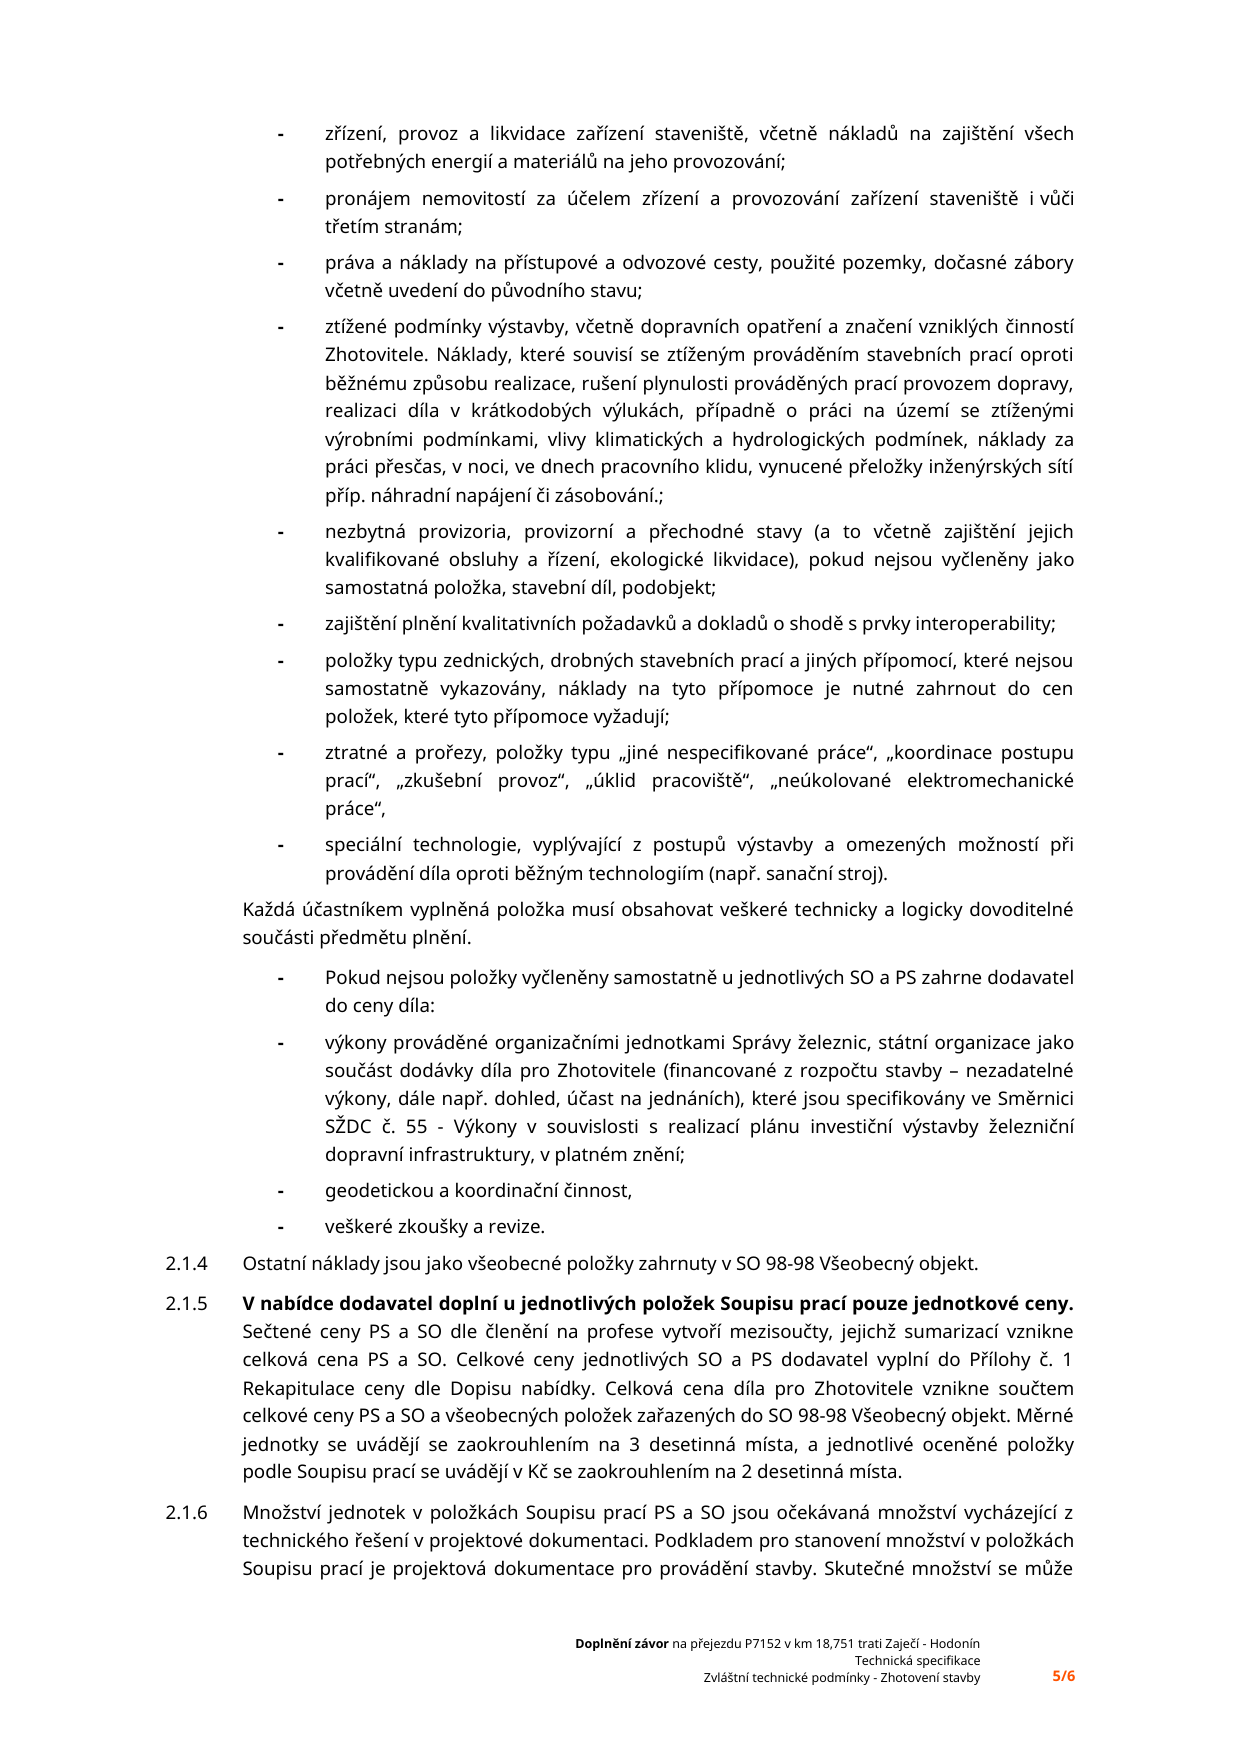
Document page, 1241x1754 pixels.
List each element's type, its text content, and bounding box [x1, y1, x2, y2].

text speciální technologie, vyplývající z postupů výstavby a omezených možností při provádění díla oproti běžným technologiím (např. sanační stroj). [278, 832, 1075, 885]
text pronájem nemovitostí za účelem zřízení a provozování zařízení staveniště i vůči třetím stranám; [278, 185, 1075, 238]
text ztížené podmínky výstavby, včetně dopravních opatření a značení vzniklých činností Zhotovitele. Náklady, které souvisí se ztíženým prováděním stavebních prací oproti běžnému způsobu realizace, rušení plynulosti prováděných prací provozem dopravy, realizaci díla v krátkodobých výlukách, případně o práci na území se ztíženými výrobními podmínkami, vlivy klimatických a hydrologických podmínek, náklady za práci přesčas, v noci, ve dnech pracovního klidu, vynucené přeložky inženýrských sítí příp. náhradní napájení či zásobování.; [278, 314, 1075, 507]
text zajištění plnění kvalitativních požadavků a dokladů o shodě s prvky interoperability; [278, 611, 1075, 636]
text práva a náklady na přístupové a odvozové cesty, použité pozemky, dočasné zábory včetně uvedení do původního stavu; [278, 249, 1075, 303]
text zřízení, provoz a likvidace zařízení staveniště, včetně nákladů na zajištění všech potřebných energií a materiálů na jeho provozování; [278, 121, 1075, 174]
text Každá účastníkem vyplněná položka musí obsahovat veškeré technicky a logicky dovoditelné součásti předmětu plnění. [242, 896, 1075, 950]
text položky typu zednických, drobných stavebních prací a jiných přípomocí, které nejsou samostatně vykazovány, náklady na tyto přípomoce je nutné zahrnout do cen položek, které tyto přípomoce vyžadují; [278, 647, 1075, 728]
text Pokud nejsou položky vyčleněny samostatně u jednotlivých SO a PS zahrne dodavatel do ceny díla: [278, 965, 1075, 1018]
text výkony prováděné organizačními jednotkami Správy železnic, státní organizace jako součást dodávky díla pro Zhotovitele (financované z rozpočtu stavby – nezadatelné výkony, dále např. dohled, účast na jednáních), které jsou specifikovány ve Směrnici SŽDC č. 55 - Výkony v souvislosti s realizací plánu investiční výstavby železniční dopravní infrastruktury, v platném znění; [278, 1029, 1075, 1167]
text geodetickou a koordinační činnost, [278, 1177, 1075, 1203]
text Ostatní náklady jsou jako všeobecné položky zahrnuty v SO 98-98 Všeobecný objekt. [165, 1250, 1075, 1276]
text V nabídce dodavatel doplní u jednotlivých položek Soupisu prací pouze jednotkové ceny. Sečtené ceny PS a SO dle členění na profese vytvoří mezisoučty, jejichž sumarizací vznikne celková cena PS a SO. Celkové ceny jednotlivých SO a PS dodavatel vyplní do Přílohy č. 1 Rekapitulace ceny dle Dopisu nabídky. Celková cena díla pro Zhotovitele vznikne součtem celkové ceny PS a SO a všeobecných položek zařazených do SO 98-98 Všeobecný objekt. Měrné jednotky se uvádějí se zaokrouhlením na 3 desetinná místa, a jednotlivé oceněné položky podle Soupisu prací se uvádějí v Kč se zaokrouhlením na 2 desetinná místa. [165, 1291, 1075, 1484]
text nezbytná provizoria, provizorní a přechodné stavy (a to včetně zajištění jejich kvalifikované obsluhy a řízení, ekologické likvidace), pokud nejsou vyčleněny jako samostatná položka, stavební díl, podobjekt; [278, 518, 1075, 600]
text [165, 1499, 1075, 1581]
text veškeré zkoušky a revize. [278, 1214, 1075, 1239]
text ztratné a prořezy, položky typu „jiné nespecifikované práce“, „koordinace postupu prací“, „zkušební provoz“, „úklid pracoviště“, „neúkolované elektromechanické práce“, [278, 739, 1075, 821]
